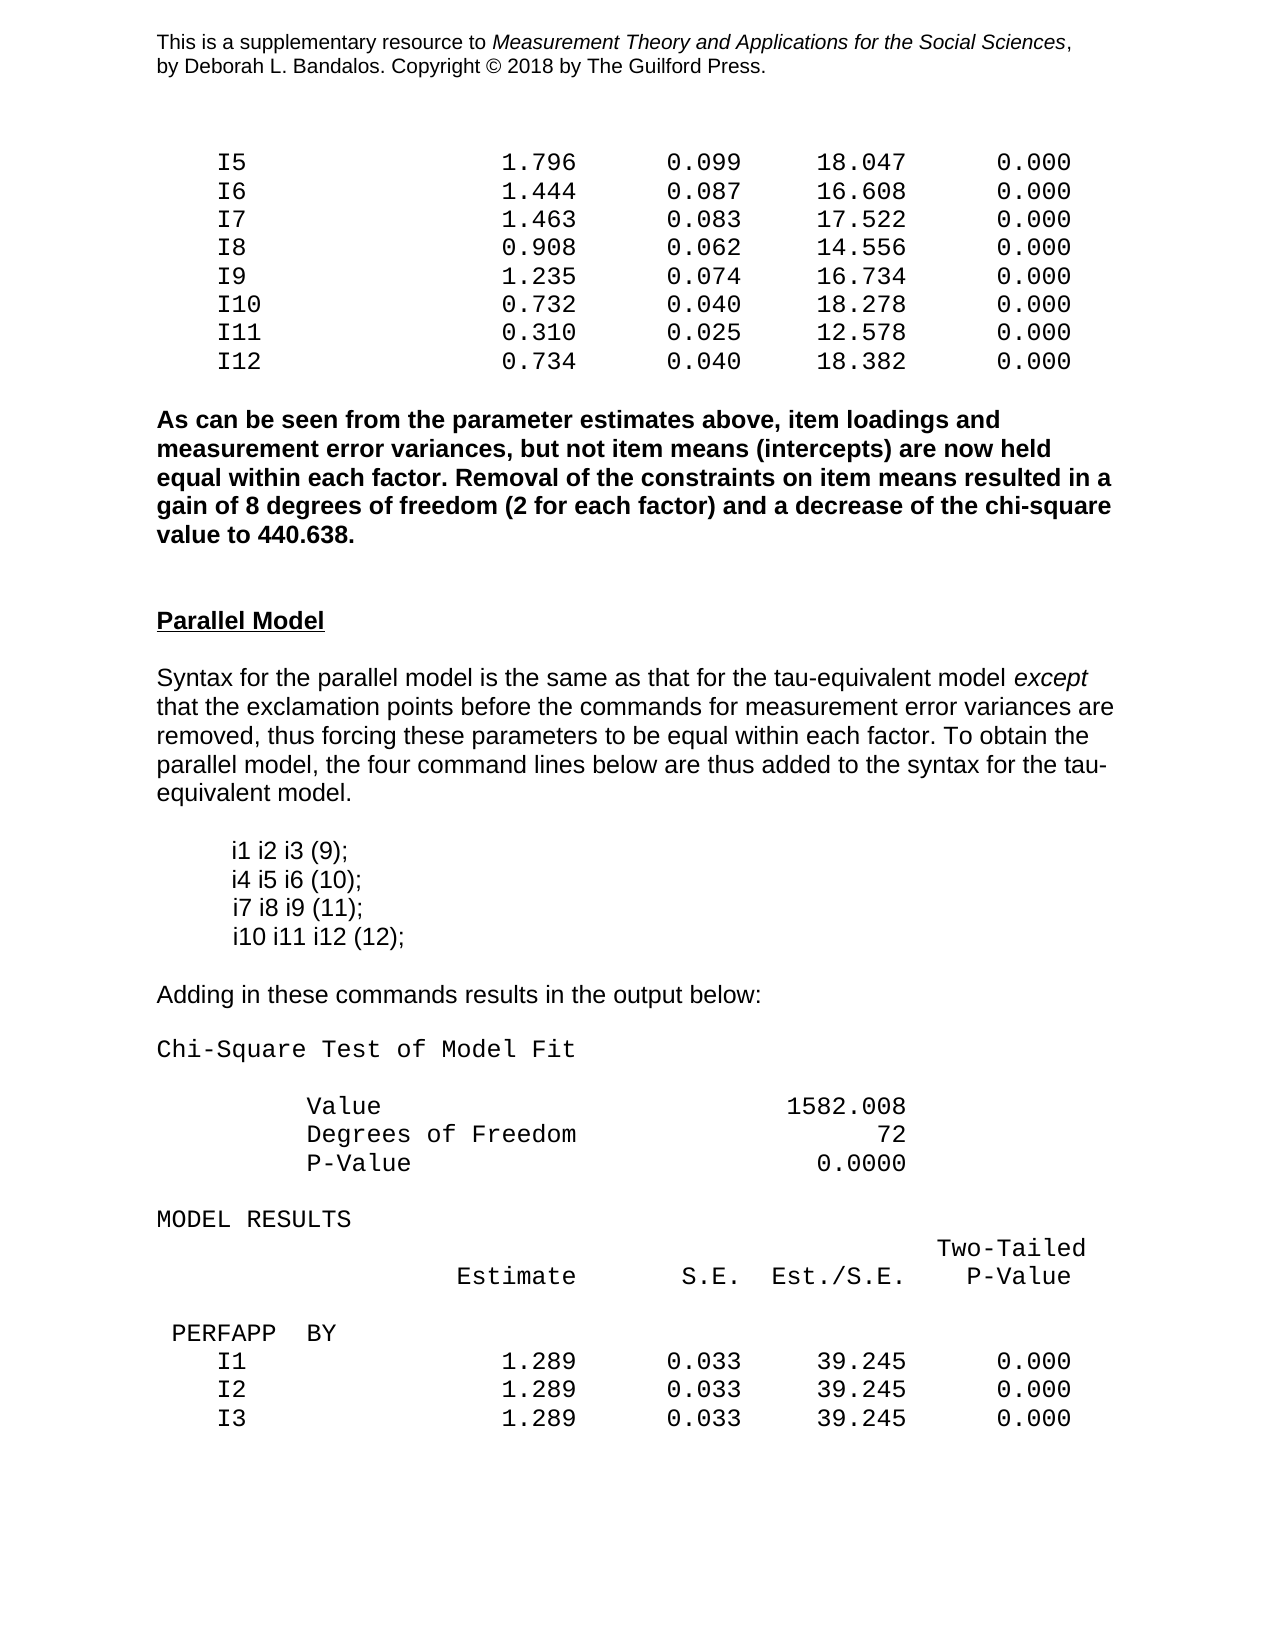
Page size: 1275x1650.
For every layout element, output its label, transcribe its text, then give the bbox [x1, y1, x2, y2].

text I10 0.732 0.040 18.278 0.000 [156, 292, 1118, 320]
text I5 1.796 0.099 18.047 0.000 [156, 150, 1118, 178]
text I12 0.734 0.040 18.382 0.000 [156, 348, 1118, 377]
text Estimate S.E. Est./S.E. P-Value [156, 1264, 1118, 1292]
text P-Value 0.0000 [156, 1150, 1118, 1179]
text I3 1.289 0.033 39.245 0.000 [156, 1405, 1118, 1434]
text i4 i5 i6 (10); [156, 864, 1118, 893]
text Value 1582.008 [156, 1094, 1118, 1122]
text I9 1.235 0.074 16.734 0.000 [156, 263, 1118, 292]
text Degrees of Freedom 72 [156, 1122, 1118, 1150]
text I2 1.289 0.033 39.245 0.000 [156, 1377, 1118, 1405]
text As can be seen from the parameter estimates above, item loadings and measurement error variances, but not item means (intercepts) are now held equal within each factor. Removal of the constraints on item means resulted in a gain of 8 degrees of freedom (2 for each factor) and a decrease of the chi-square value to 440.638. [156, 405, 1118, 549]
text I6 1.444 0.087 16.608 0.000 [156, 178, 1118, 207]
text I7 1.463 0.083 17.522 0.000 [156, 207, 1118, 235]
text Two-Tailed [156, 1235, 1118, 1264]
text Adding in these commands results in the output below: [156, 979, 1118, 1008]
text Parallel Model [156, 606, 1118, 634]
text i7 i8 i9 (11); [156, 893, 1118, 922]
text I1 1.289 0.033 39.245 0.000 [156, 1349, 1118, 1377]
text i10 i11 i12 (12); [156, 922, 1118, 951]
text PERFAPP BY [156, 1320, 1118, 1349]
text i1 i2 i3 (9); [156, 836, 1118, 864]
text I8 0.908 0.062 14.556 0.000 [156, 235, 1118, 263]
text Syntax for the parallel model is the same as that for the tau-equivalent model except that the exclamation points before the commands for measurement error variances are removed, thus forcing these parameters to be equal within each factor. To obtain the parallel model, the four command lines below are thus added to the syntax for the tau-equivalent model. [156, 663, 1118, 807]
text I11 0.310 0.025 12.578 0.000 [156, 320, 1118, 348]
text Chi-Square Test of Model Fit [156, 1037, 1118, 1065]
text MODEL RESULTS [156, 1207, 1118, 1235]
